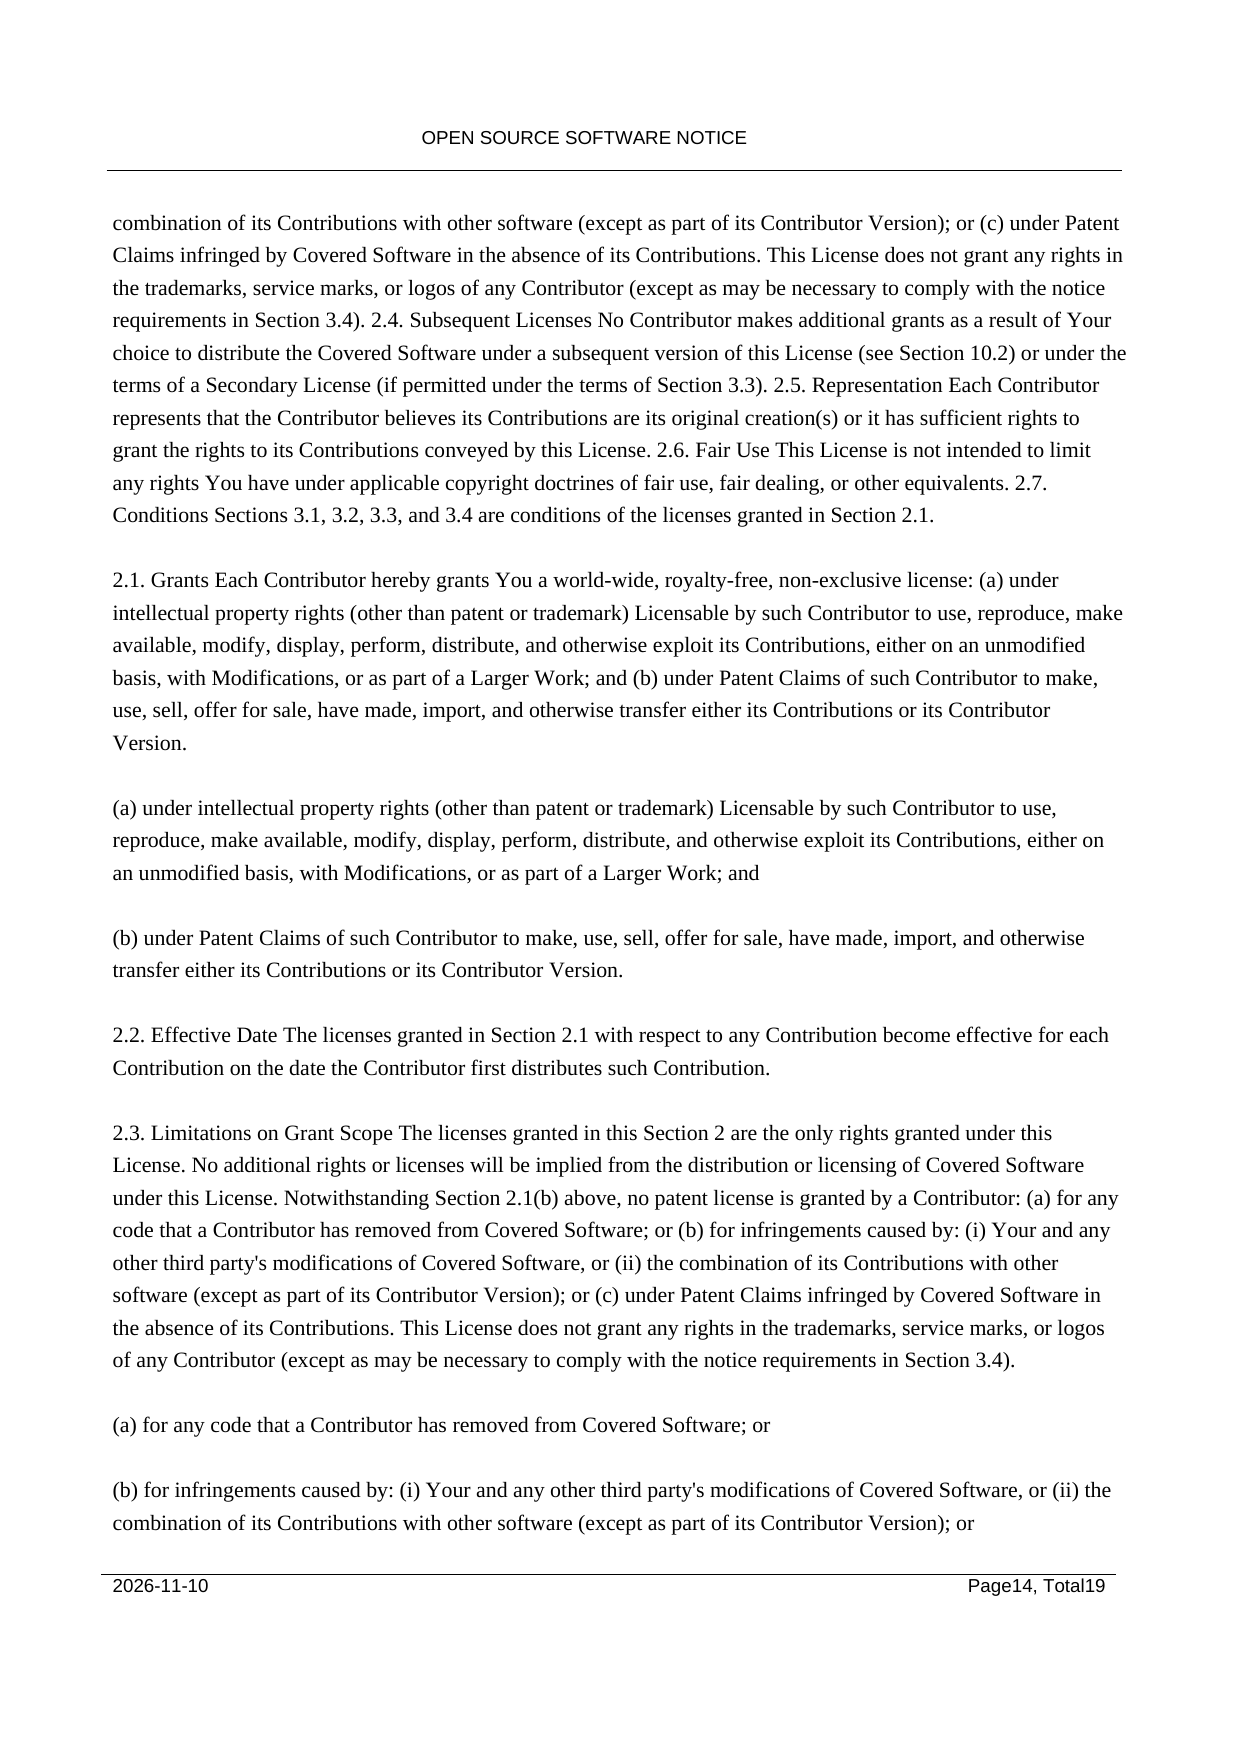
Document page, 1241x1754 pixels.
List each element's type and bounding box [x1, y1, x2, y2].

text [112, 206, 1128, 1539]
